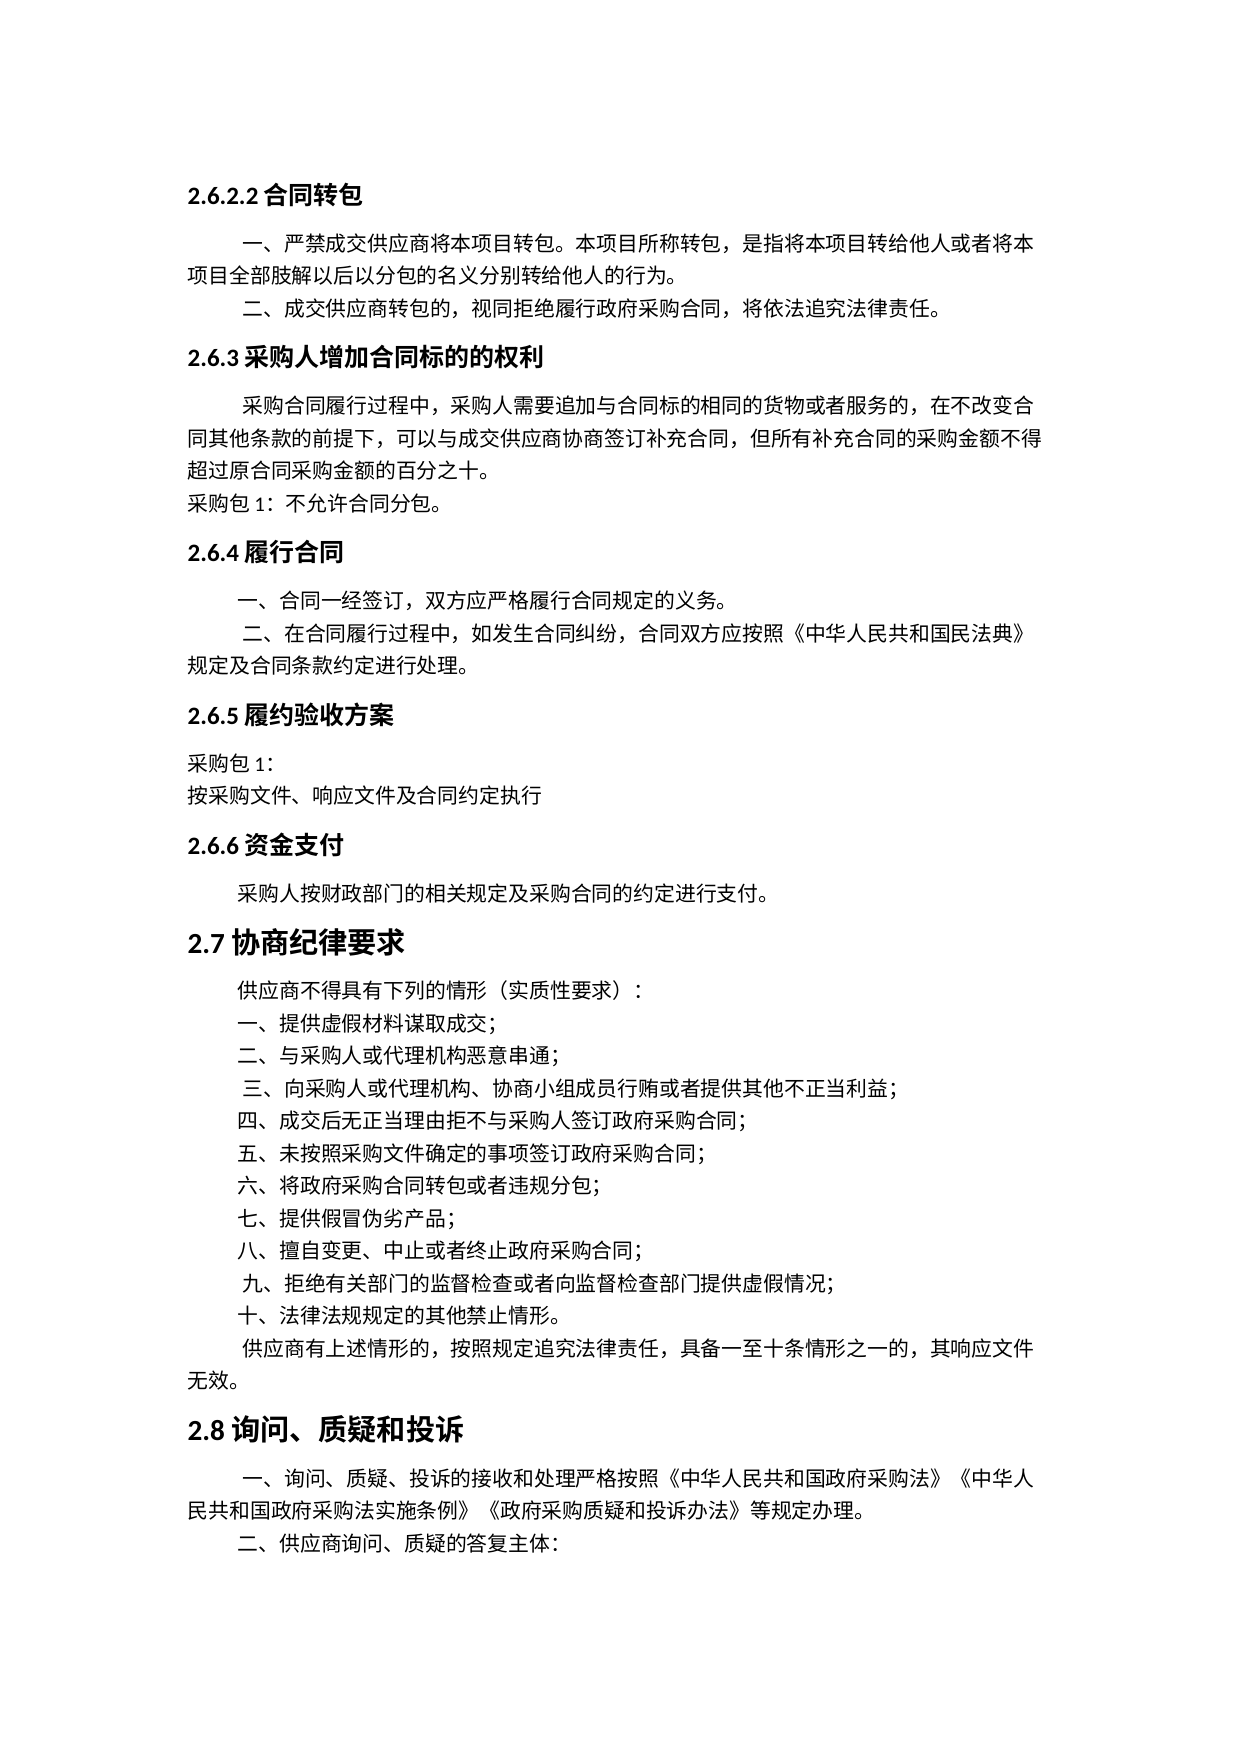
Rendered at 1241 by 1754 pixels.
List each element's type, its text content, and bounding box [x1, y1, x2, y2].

text 2.6.6资金支付 [187, 812, 1053, 877]
text 五、未按照采购文件确定的事项签订政府采购合同； [187, 1137, 1053, 1169]
text 二、供应商询问、质疑的答复主体： [187, 1527, 1053, 1559]
text 2.6.5履约验收方案 [187, 682, 1053, 747]
text 供应商有上述情形的，按照规定追究法律责任，具备一至十条情形之一的，其响应文件无效。 [187, 1332, 1053, 1397]
text 2.6.2.2合同转包 [187, 162, 1053, 227]
text 2.7协商纪律要求 [187, 909, 1053, 974]
text 十、法律法规规定的其他禁止情形。 [187, 1299, 1053, 1332]
text 二、与采购人或代理机构恶意串通； [187, 1039, 1053, 1072]
text 七、提供假冒伪劣产品； [187, 1202, 1053, 1234]
text 2.6.4履行合同 [187, 519, 1053, 584]
text 供应商不得具有下列的情形（实质性要求）： [187, 974, 1053, 1007]
text 按采购文件、响应文件及合同约定执行 [187, 779, 1053, 812]
text 一、严禁成交供应商将本项目转包。本项目所称转包，是指将本项目转给他人或者将本项目全部肢解以后以分包的名义分别转给他人的行为。 [187, 227, 1053, 292]
text 二、成交供应商转包的，视同拒绝履行政府采购合同，将依法追究法律责任。 [187, 292, 1053, 324]
text 采购合同履行过程中，采购人需要追加与合同标的相同的货物或者服务的，在不改变合同其他条款的前提下，可以与成交供应商协商签订补充合同，但所有补充合同的采购金额不得超过原合同采购金额的百分之十。 [187, 389, 1053, 487]
text 一、询问、质疑、投诉的接收和处理严格按照《中华人民共和国政府采购法》《中华人民共和国政府采购法实施条例》《政府采购质疑和投诉办法》等规定办理。 [187, 1462, 1053, 1527]
text 采购包1：不允许合同分包。 [187, 487, 1053, 519]
text 一、提供虚假材料谋取成交； [187, 1007, 1053, 1039]
text 2.6.3采购人增加合同标的的权利 [187, 324, 1053, 389]
text 采购包1： [187, 747, 1053, 779]
text 采购人按财政部门的相关规定及采购合同的约定进行支付。 [187, 877, 1053, 909]
text 八、擅自变更、中止或者终止政府采购合同； [187, 1234, 1053, 1267]
text 六、将政府采购合同转包或者违规分包； [187, 1169, 1053, 1202]
text 2.8询问、质疑和投诉 [187, 1397, 1053, 1462]
text 一、合同一经签订，双方应严格履行合同规定的义务。 [187, 584, 1053, 617]
text 九、拒绝有关部门的监督检查或者向监督检查部门提供虚假情况； [187, 1267, 1053, 1299]
text 三、向采购人或代理机构、协商小组成员行贿或者提供其他不正当利益； [187, 1072, 1053, 1104]
text 四、成交后无正当理由拒不与采购人签订政府采购合同； [187, 1104, 1053, 1137]
text 二、在合同履行过程中，如发生合同纠纷，合同双方应按照《中华人民共和国民法典》规定及合同条款约定进行处理。 [187, 617, 1053, 682]
